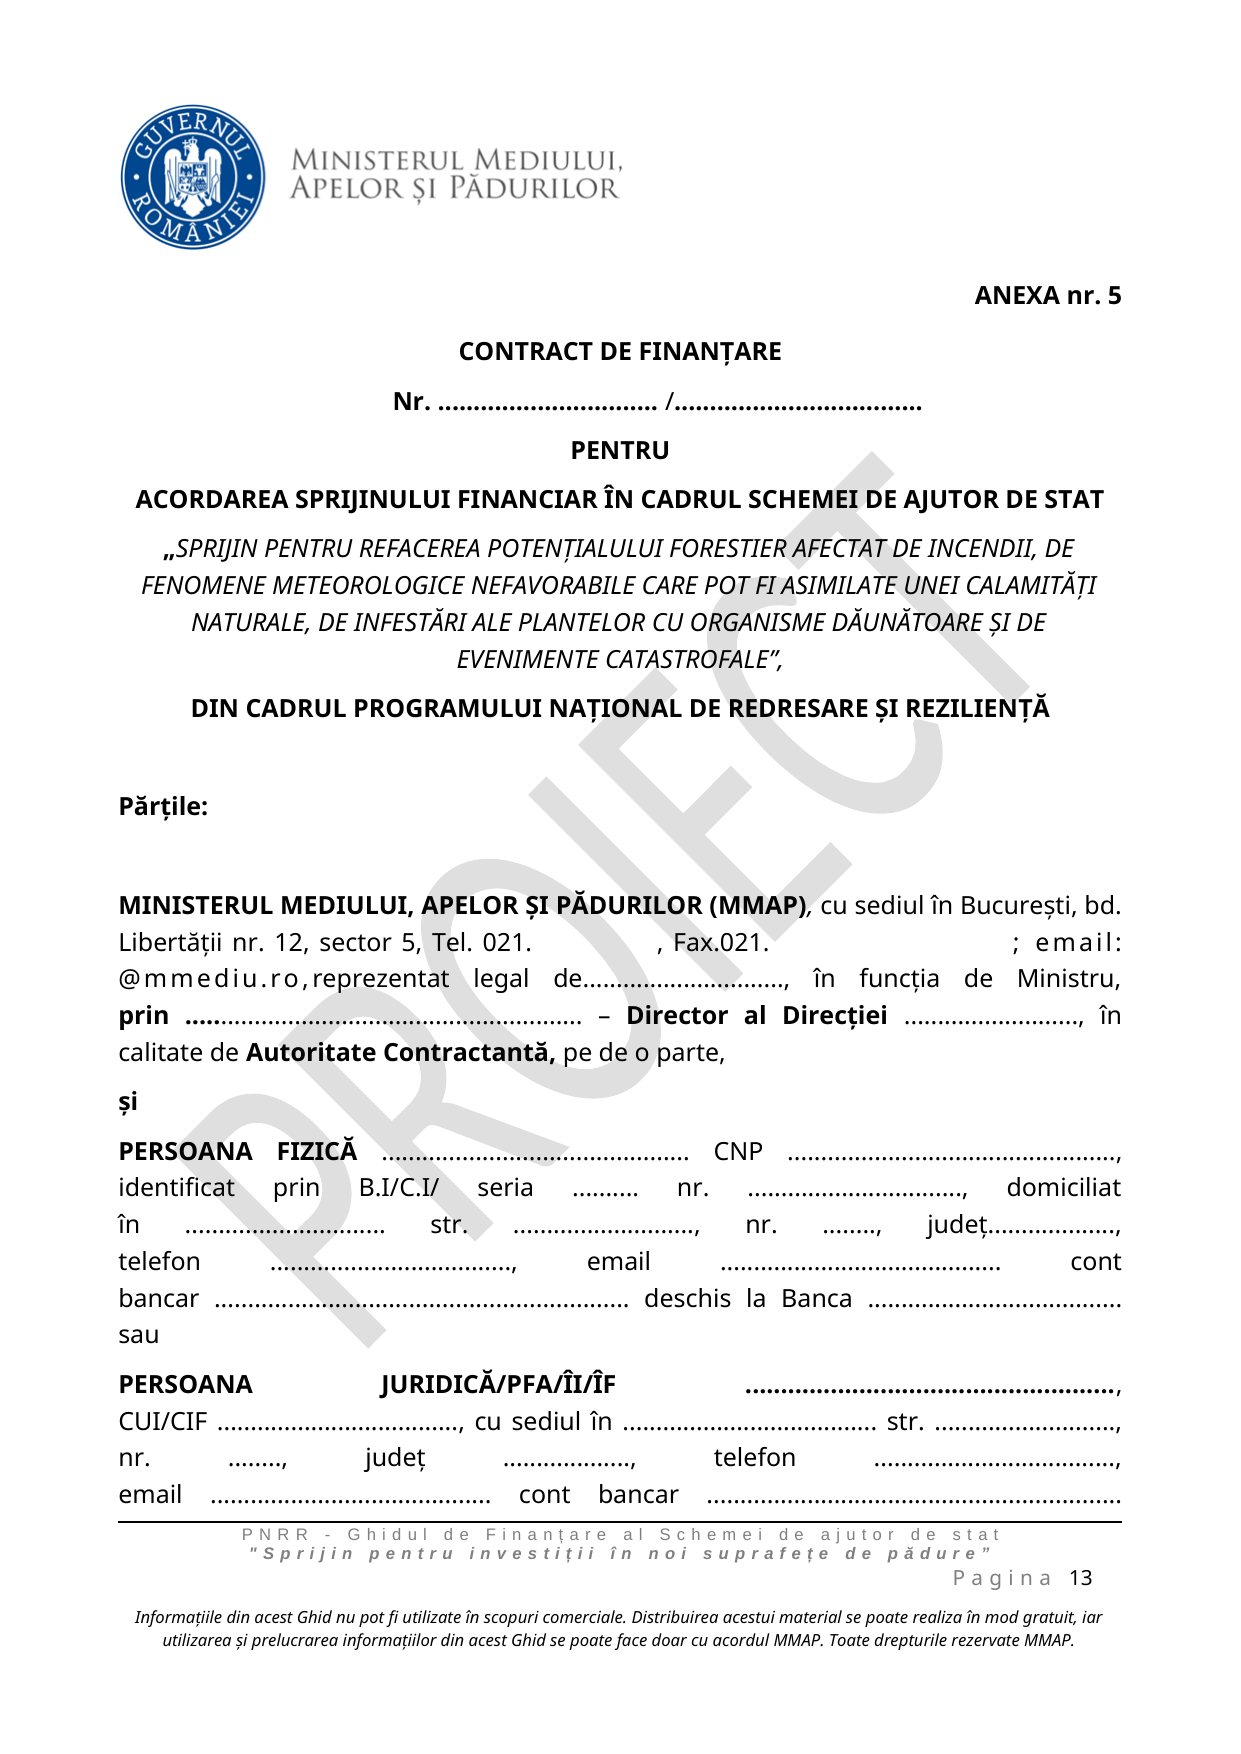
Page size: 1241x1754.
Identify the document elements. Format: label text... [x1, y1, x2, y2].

text PENTRU [118, 432, 1122, 466]
text CONTRACT DE FINANŢARE [118, 334, 1122, 368]
text DIN CADRUL PROGRAMULUI NAȚIONAL DE REDRESARE ȘI REZILIENȚĂ [118, 691, 1122, 724]
text şi [118, 1084, 1122, 1118]
picture [118, 103, 649, 250]
text MINISTERUL MEDIULUI, APELOR ȘI PĂDURILOR (MMAP), cu sediul în București, bd. Libertății nr. 12, sector 5, Tel. 021. , Fax.021. ; email: @mmediu.ro,reprezentat legal de.............................., în funcţia de Ministru, prin ........................................................... – Director al Direcției .........................., în calitate de Autoritate Contractantă, pe de o parte, [118, 888, 1122, 1069]
text PERSOANA FIZICĂ .............................................. CNP ................................................., identificat prin B.I/C.I/ seria .......... nr. ................................, domiciliat în .............................. str. ..........................., nr. ........, judeţ..................., telefon ...................................., email .......................................... cont bancar .............................................................. deschis la Banca ...................................... sau [118, 1133, 1122, 1351]
text ANEXA nr. 5 [118, 278, 1122, 312]
text Nr. ............................... /................................... [193, 383, 1122, 417]
text ACORDAREA SPRIJINULUI FINANCIAR ÎN CADRUL SCHEMEI DE AJUTOR DE STAT [118, 482, 1122, 516]
text „SPRIJIN PENTRU REFACEREA POTENȚIALULUI FORESTIER AFECTAT DE INCENDII, DE FENOMENE METEOROLOGICE NEFAVORABILE CARE POT FI ASIMILATE UNEI CALAMITĂȚI NATURALE, DE INFESTĂRI ALE PLANTELOR CU ORGANISME DĂUNĂTOARE ȘI DE EVENIMENTE CATASTROFALE”, [118, 531, 1122, 675]
text Părțile: [118, 789, 1122, 823]
